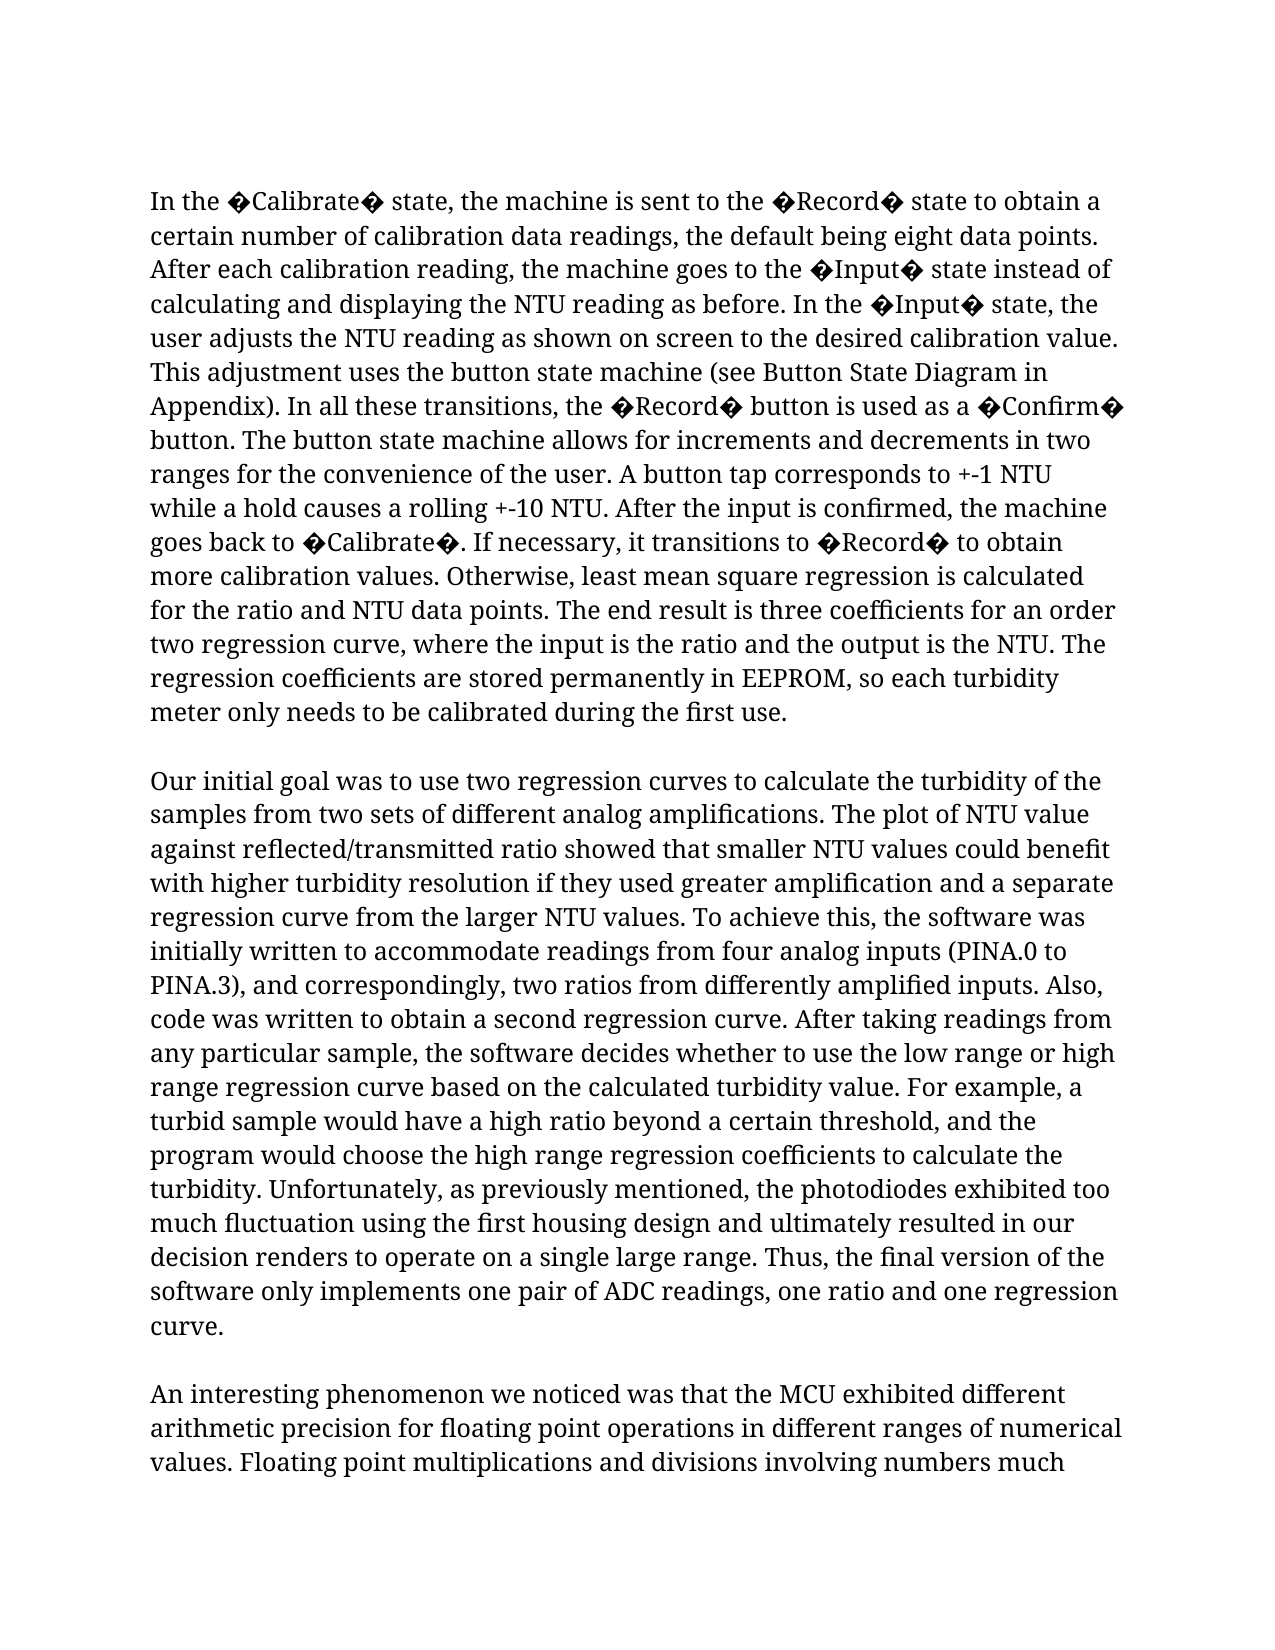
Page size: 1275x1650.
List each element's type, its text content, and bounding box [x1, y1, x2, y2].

text Our initial goal was to use two regression curves to calculate the turbidity of the samples from two sets of different analog amplifications. The plot of NTU value against reflected/transmitted ratio showed that smaller NTU values could benefit with higher turbidity resolution if they used greater amplification and a separate regression curve from the larger NTU values. To achieve this, the software was initially written to accommodate readings from four analog inputs (PINA.0 to PINA.3), and correspondingly, two ratios from differently amplified inputs. Also, code was written to obtain a second regression curve. After taking readings from any particular sample, the software decides whether to use the low range or high range regression curve based on the calculated turbidity value. For example, a turbid sample would have a high ratio beyond a certain threshold, and the program would choose the high range regression coefficients to calculate the turbidity. Unfortunately, as previously mentioned, the photodiodes exhibited too much fluctuation using the first housing design and ultimately resulted in our decision renders to operate on a single large range. Thus, the final version of the software only implements one pair of ADC readings, one ratio and one regression curve. [150, 763, 1125, 1342]
text In the �Calibrate� state, the machine is sent to the �Record� state to obtain a certain number of calibration data readings, the default being eight data points. After each calibration reading, the machine goes to the �Input� state instead of calculating and displaying the NTU reading as before. In the �Input� state, the user adjusts the NTU reading as shown on screen to the desired calibration value. This adjustment uses the button state machine (see Button State Diagram in Appendix). In all these transitions, the �Record� button is used as a �Confirm� button. The button state machine allows for increments and decrements in two ranges for the convenience of the user. A button tap corresponds to +-1 NTU while a hold causes a rolling +-10 NTU. After the input is confirmed, the machine goes back to �Calibrate�. If necessary, it transitions to �Record� to obtain more calibration values. Otherwise, least mean square regression is calculated for the ratio and NTU data points. The end result is three coefficients for an order two regression curve, where the input is the ratio and the output is the NTU. The regression coefficients are stored permanently in EEPROM, so each turbidity meter only needs to be calibrated during the first use. [150, 184, 1125, 729]
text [150, 1376, 1125, 1478]
